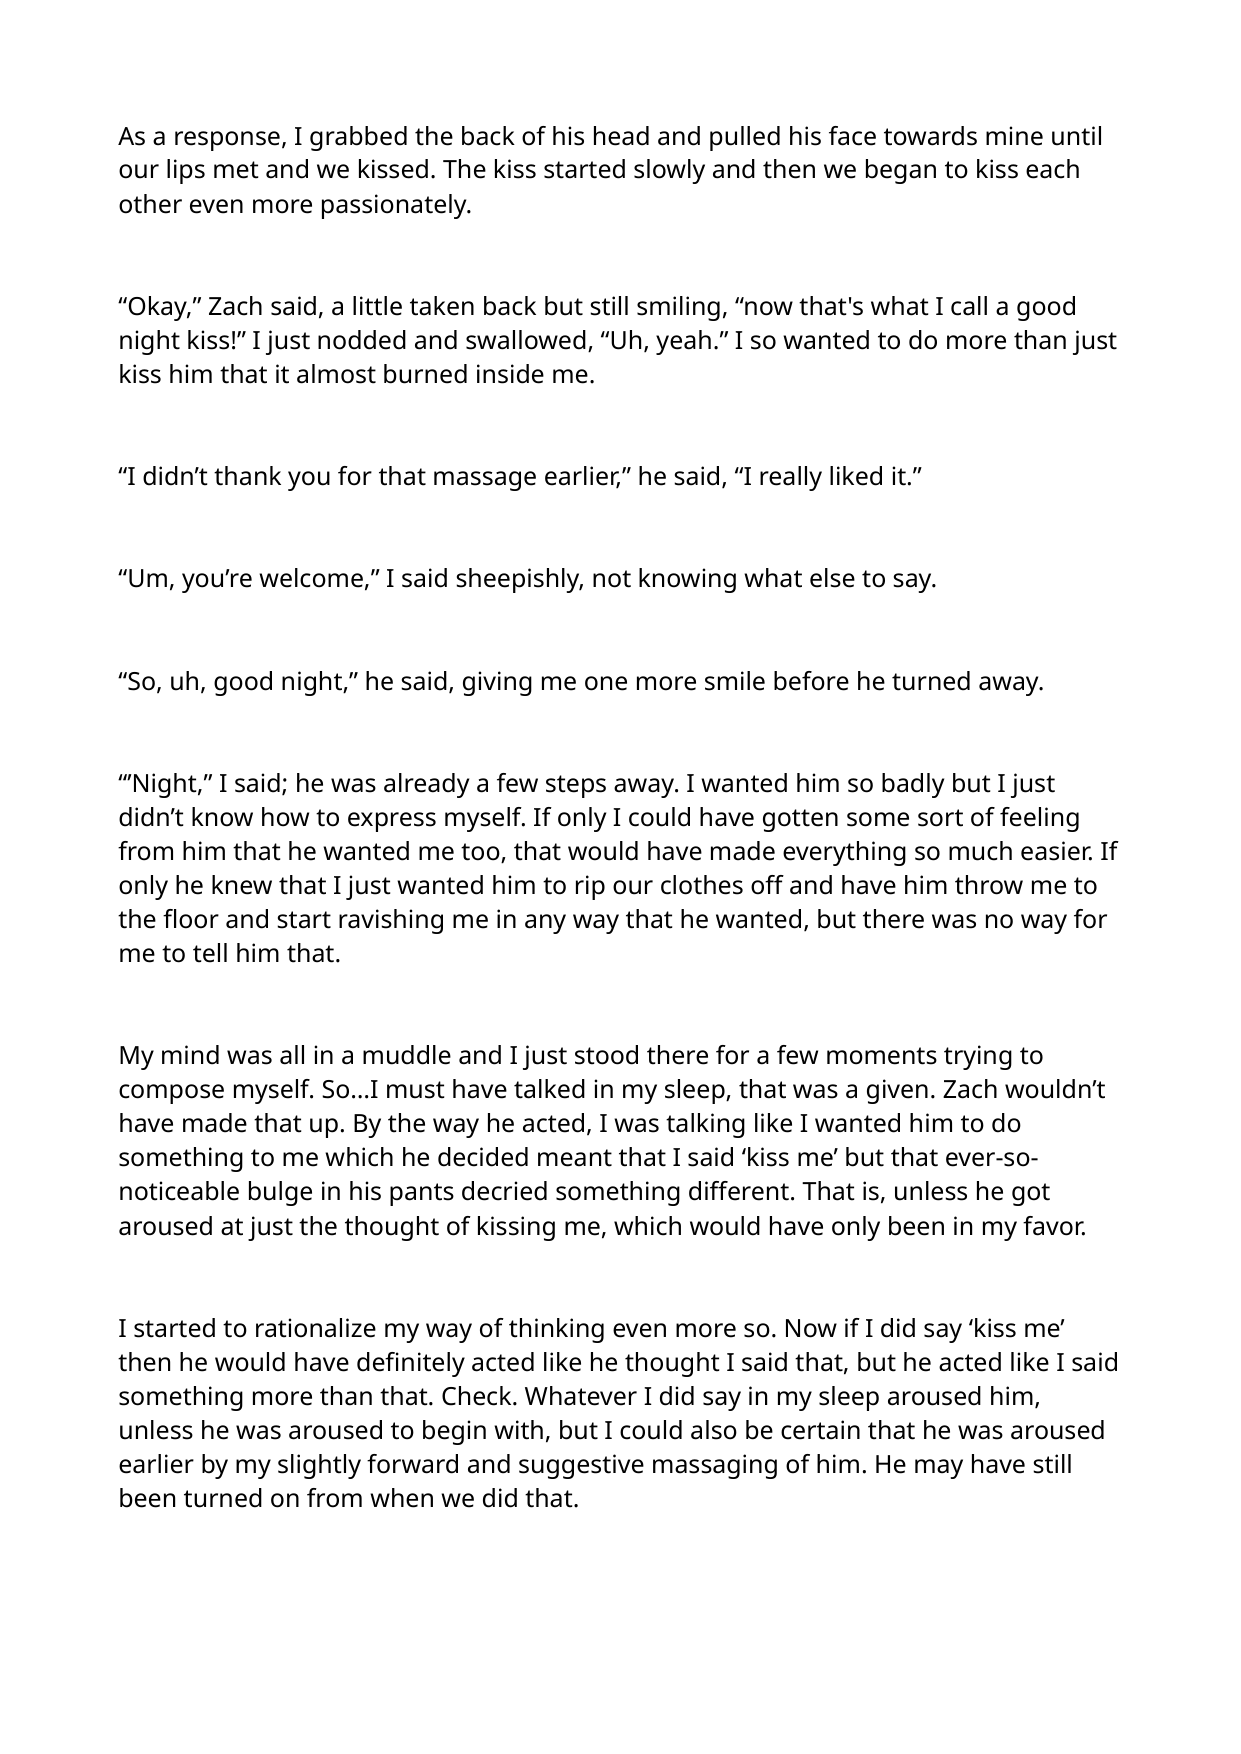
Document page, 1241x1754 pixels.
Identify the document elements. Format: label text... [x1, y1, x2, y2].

text “’Night,” I said; he was already a few steps away. I wanted him so badly but I just didn’t know how to express myself. If only I could have gotten some sort of feeling from him that he wanted me too, that would have made everything so much easier. If only he knew that I just wanted him to rip our clothes off and have him throw me to the floor and start ravishing me in any way that he wanted, but there was no way for me to tell him that. [118, 765, 1122, 970]
text “Okay,” Zach said, a little taken back but still smiling, “now that's what I call a good night kiss!” I just nodded and swallowed, “Uh, yeah.” I so wanted to do more than just kiss him that it almost burned inside me. [118, 288, 1122, 391]
text My mind was all in a muddle and I just stood there for a few moments trying to compose myself. So…I must have talked in my sleep, that was a given. Zach wouldn’t have made that up. By the way he acted, I was talking like I wanted him to do something to me which he decided meant that I said ‘kiss me’ but that ever-so-noticeable bulge in his pants decried something different. That is, unless he got aroused at just the thought of kissing me, which would have only been in my favor. [118, 1038, 1122, 1242]
text As a response, I grabbed the back of his head and pulled his face towards mine until our lips met and we kissed. The kiss started slowly and then we began to kiss each other even more passionately. [118, 118, 1122, 220]
text “I didn’t thank you for that massage earlier,” he said, “I really liked it.” [118, 459, 1122, 493]
text “Um, you’re welcome,” I said sheepishly, not knowing what else to say. [118, 561, 1122, 595]
text I started to rationalize my way of thinking even more so. Now if I did say ‘kiss me’ then he would have definitely acted like he thought I said that, but he acted like I said something more than that. Check. Whatever I did say in my sleep aroused him, unless he was aroused to begin with, but I could also be certain that he was aroused earlier by my slightly forward and suggestive massaging of him. He may have still been turned on from when we did that. [118, 1310, 1122, 1515]
text “So, uh, good night,” he said, giving me one more smile before he turned away. [118, 663, 1122, 697]
